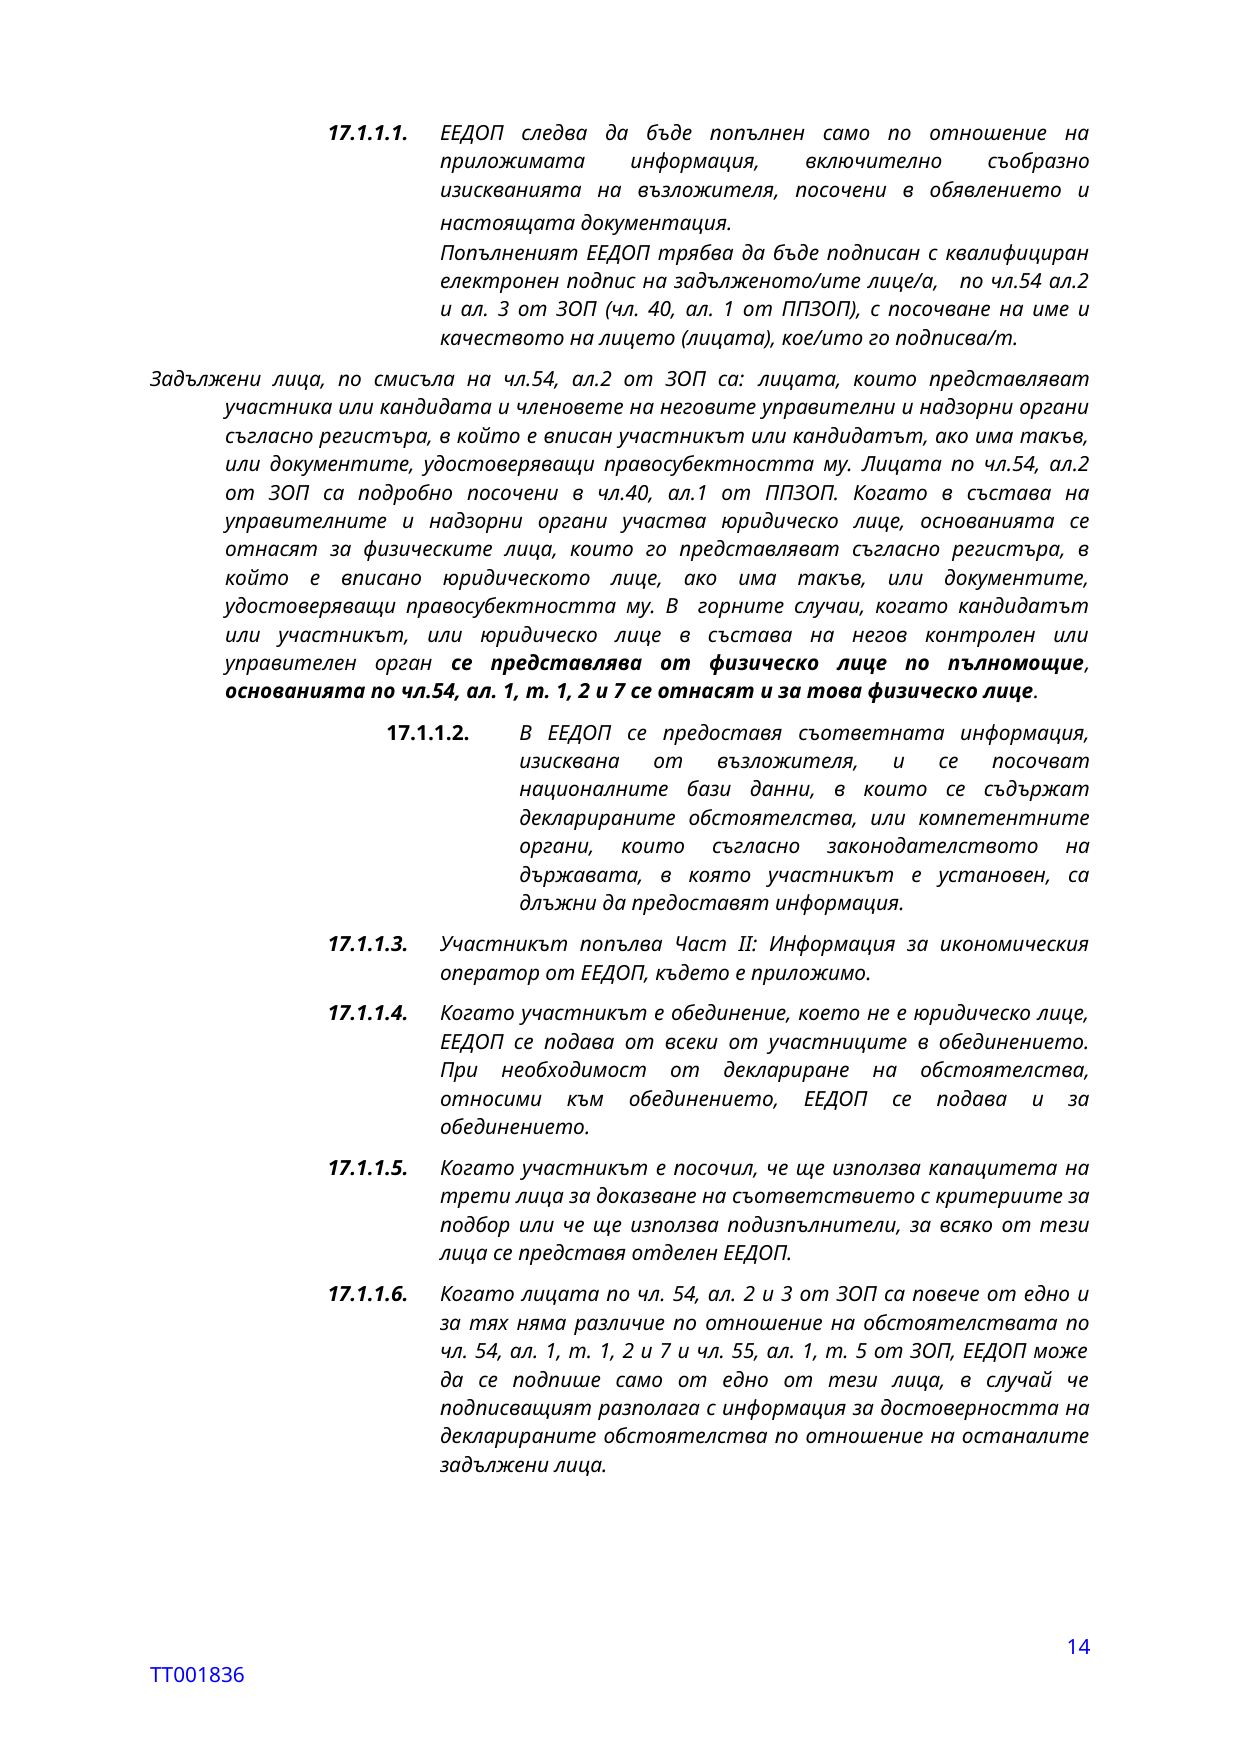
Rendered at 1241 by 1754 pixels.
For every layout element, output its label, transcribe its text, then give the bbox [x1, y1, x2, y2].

list Когато участникът е посочил, че ще използва капацитета на трети лица за доказване на съответствието с критериите за подбор или че ще използва подизпълнители, за всяко от тези лица се представя отделен ЕЕДОП. [327, 1153, 1090, 1267]
list ЕЕДОП следва да бъде попълнен само по отношение на приложимата информация, включително съобразно изискванията на възложителя, посочени в обявлението и настоящата документация. [327, 118, 1090, 238]
list Участникът попълва Част II: Информация за икономическия оператор от ЕЕДОП, където е приложимо. [327, 929, 1090, 986]
list Когато участникът е обединение, което не е юридическо лице, ЕЕДОП се подава от всеки от участниците в обединението. При необходимост от деклариране на обстоятелства, относими към обединението, ЕЕДОП се подава и за обединението. [327, 998, 1090, 1141]
list В ЕЕДОП се предоставя съответната информация, изисквана от възложителя, и се посочват националните бази данни, в които се съдържат декларираните обстоятелства, или компетентните органи, които съгласно законодателството на държавата, в която участникът е установен, са длъжни да предоставят информация. [386, 718, 1090, 917]
list Когато лицата по чл. 54, ал. 2 и 3 от ЗОП са повече от едно и за тях няма различие по отношение на обстоятелствата по чл. 54, ал. 1, т. 1, 2 и 7 и чл. 55, ал. 1, т. 5 от ЗОП, ЕЕДОП може да се подпише само от едно от тези лица, в случай че подписващият разполага с информация за достоверността на декларираните обстоятелства по отношение на останалите задължени лица. [327, 1279, 1090, 1478]
list Попълненият ЕЕДОП трябва да бъде подписан с квалифициран електронен подпис на задълженото/ите лице/а, по чл.54 ал.2 и ал. 3 от ЗОП (чл. 40, ал. 1 от ППЗОП), с посочване на име и качеството на лицето (лицата), кое/ито го подписва/т. [440, 238, 1090, 351]
text Задължени лица, по смисъла на чл.54, ал.2 от ЗОП са: лицата, които представляват участника или кандидата и членовете на неговите управителни и надзорни органи съгласно регистъра, в който е вписан участникът или кандидатът, ако има такъв, или документите, удостоверяващи правосубектността му. Лицата по чл.54, ал.2 от ЗОП са подробно посочени в чл.40, ал.1 от ППЗОП. Когато в състава на управителните и надзорни органи участва юридическо лице, основанията се отнасят за физическите лица, които го представляват съгласно регистъра, в който е вписано юридическото лице, ако има такъв, или документите, удостоверяващи правосубектността му. В горните случаи, когато кандидатът или участникът, или юридическо лице в състава на негов контролен или управителен орган се представлява от физическо лице по пълномощие, основанията по чл.54, ал. 1, т. 1, 2 и 7 се отнасят и за това физическо лице. [150, 364, 1090, 705]
